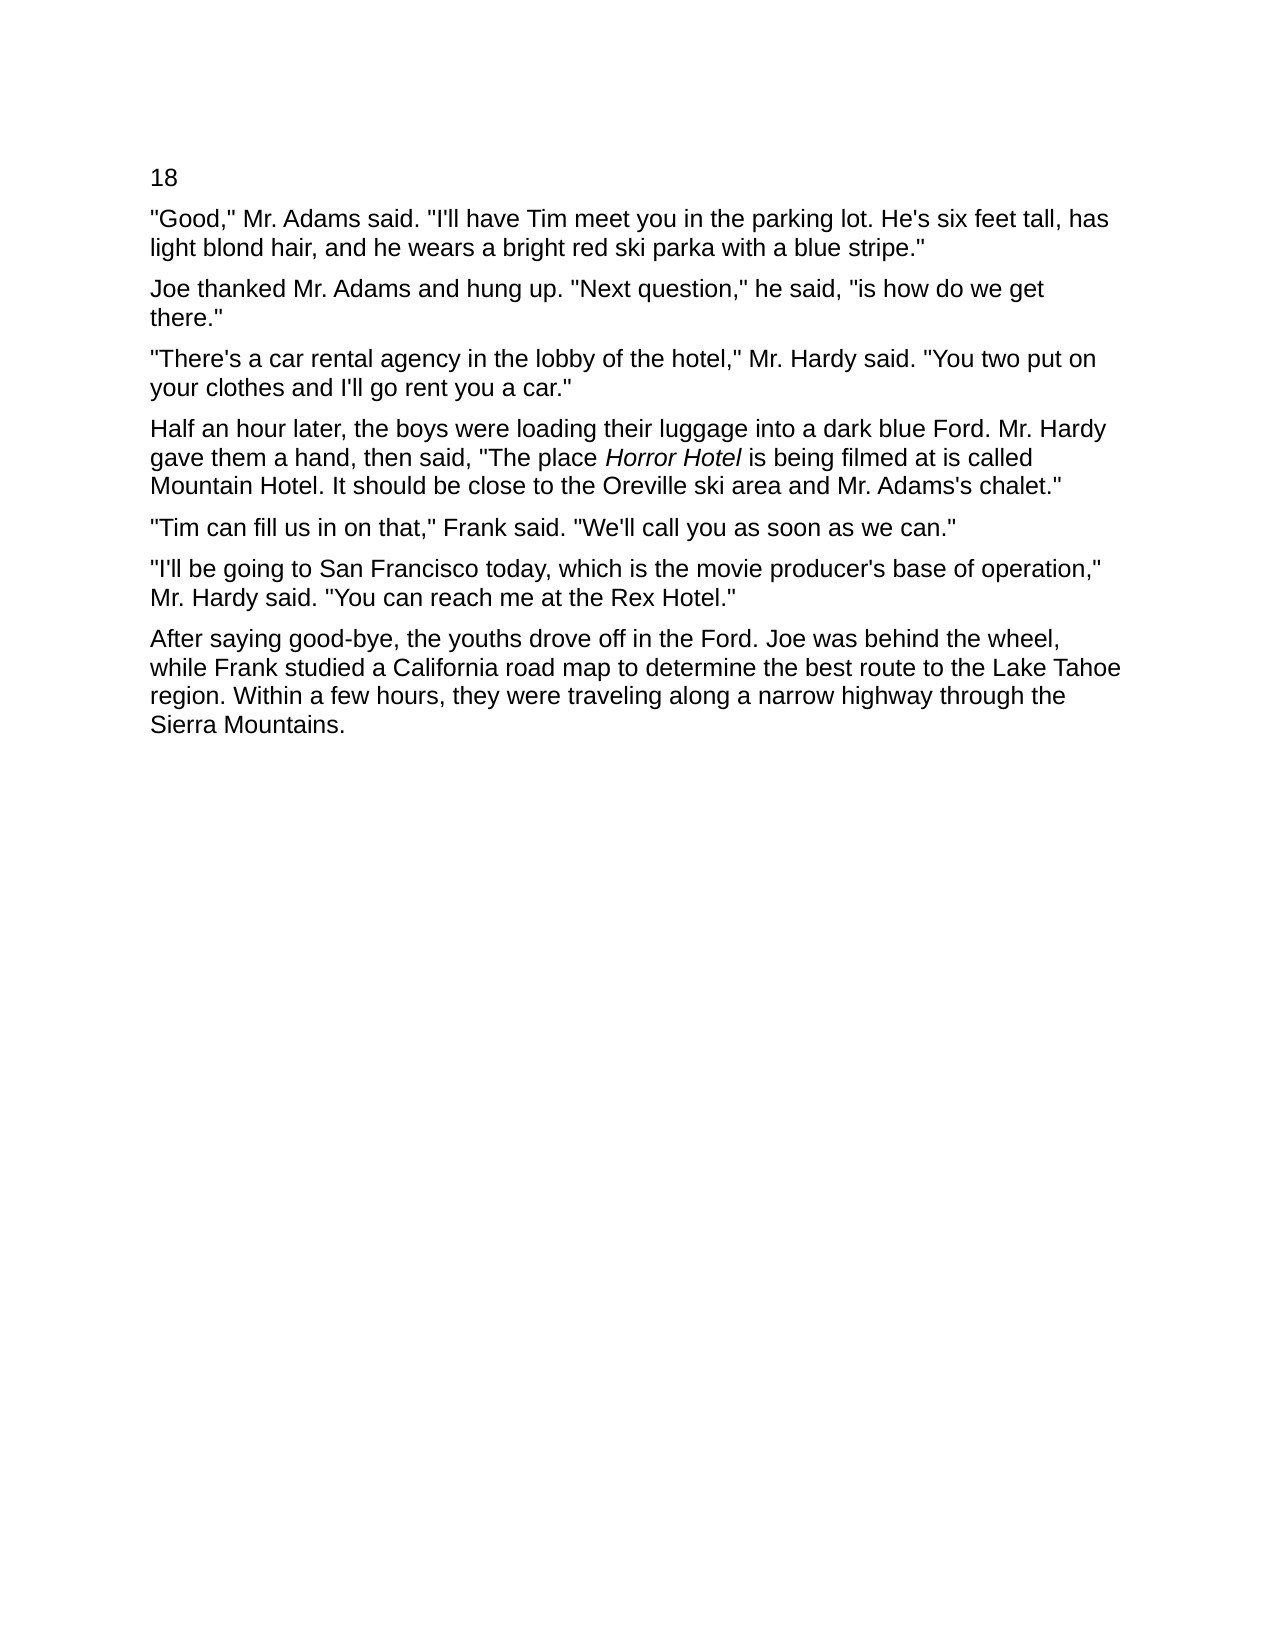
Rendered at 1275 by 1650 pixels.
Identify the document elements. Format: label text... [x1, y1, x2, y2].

text Half an hour later, the boys were loading their luggage into a dark blue Ford. Mr. Hardy gave them a hand, then said, "The place Horror Hotel is being filmed at is called Mountain Hotel. It should be close to the Oreville ski area and Mr. Adams's chalet." [150, 414, 1125, 500]
text "Tim can fill us in on that," Frank said. "We'll call you as soon as we can." [150, 512, 1125, 541]
text After saying good-bye, the youths drove off in the Ford. Joe was behind the wheel, while Frank studied a California road map to determine the best route to the Lake Tahoe region. Within a few hours, they were traveling along a narrow highway through the Sierra Mountains. [150, 624, 1125, 739]
text "There's a car rental agency in the lobby of the hotel," Mr. Hardy said. "You two put on your clothes and I'll go rent you a car." [150, 344, 1125, 401]
text 18 [150, 162, 1125, 191]
text "I'll be going to San Francisco today, which is the movie producer's base of operation," Mr. Hardy said. "You can reach me at the Rex Hotel." [150, 554, 1125, 611]
text "Good," Mr. Adams said. "I'll have Tim meet you in the parking lot. He's six feet tall, has light blond hair, and he wears a bright red ski parka with a blue stripe." [150, 204, 1125, 261]
text Joe thanked Mr. Adams and hung up. "Next question," he said, "is how do we get there." [150, 274, 1125, 331]
